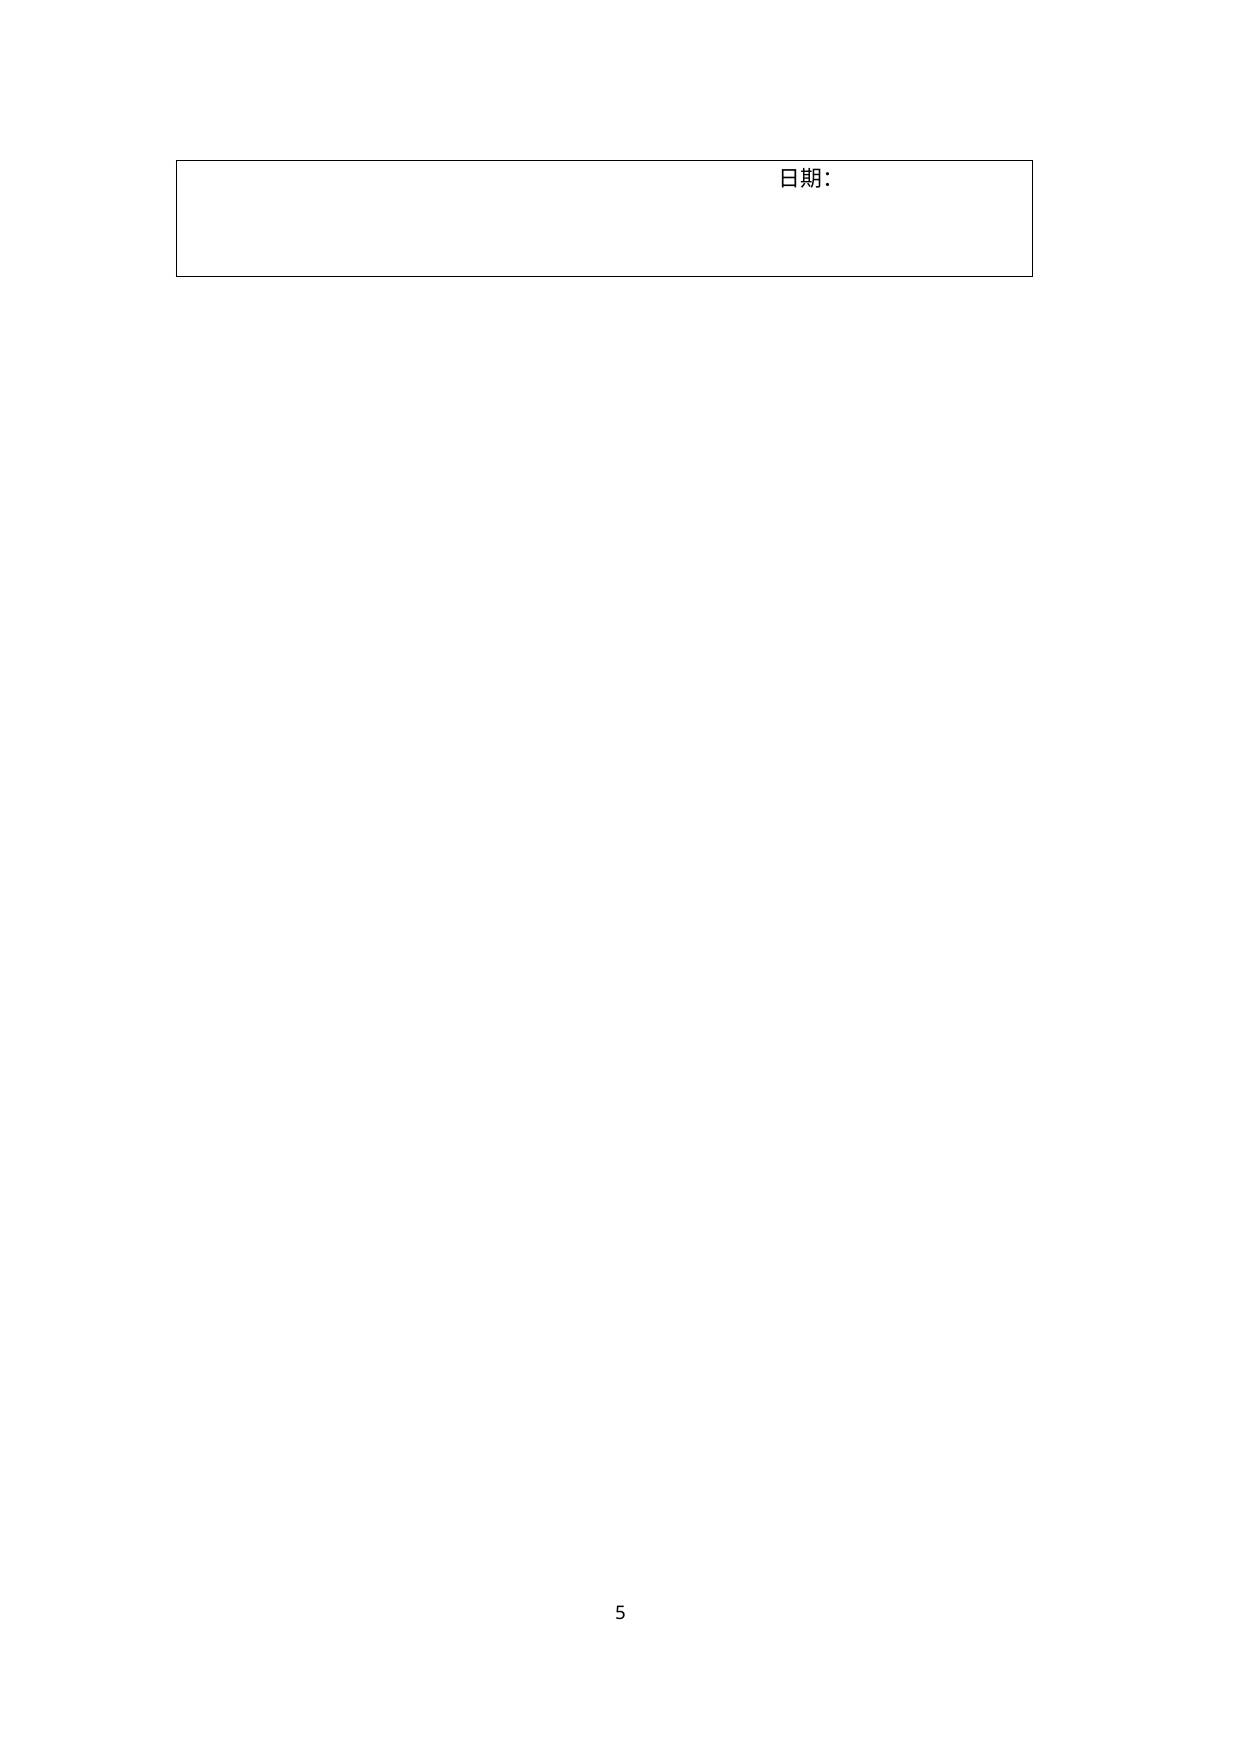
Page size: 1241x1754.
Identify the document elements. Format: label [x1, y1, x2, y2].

table_cell [177, 161, 1032, 276]
